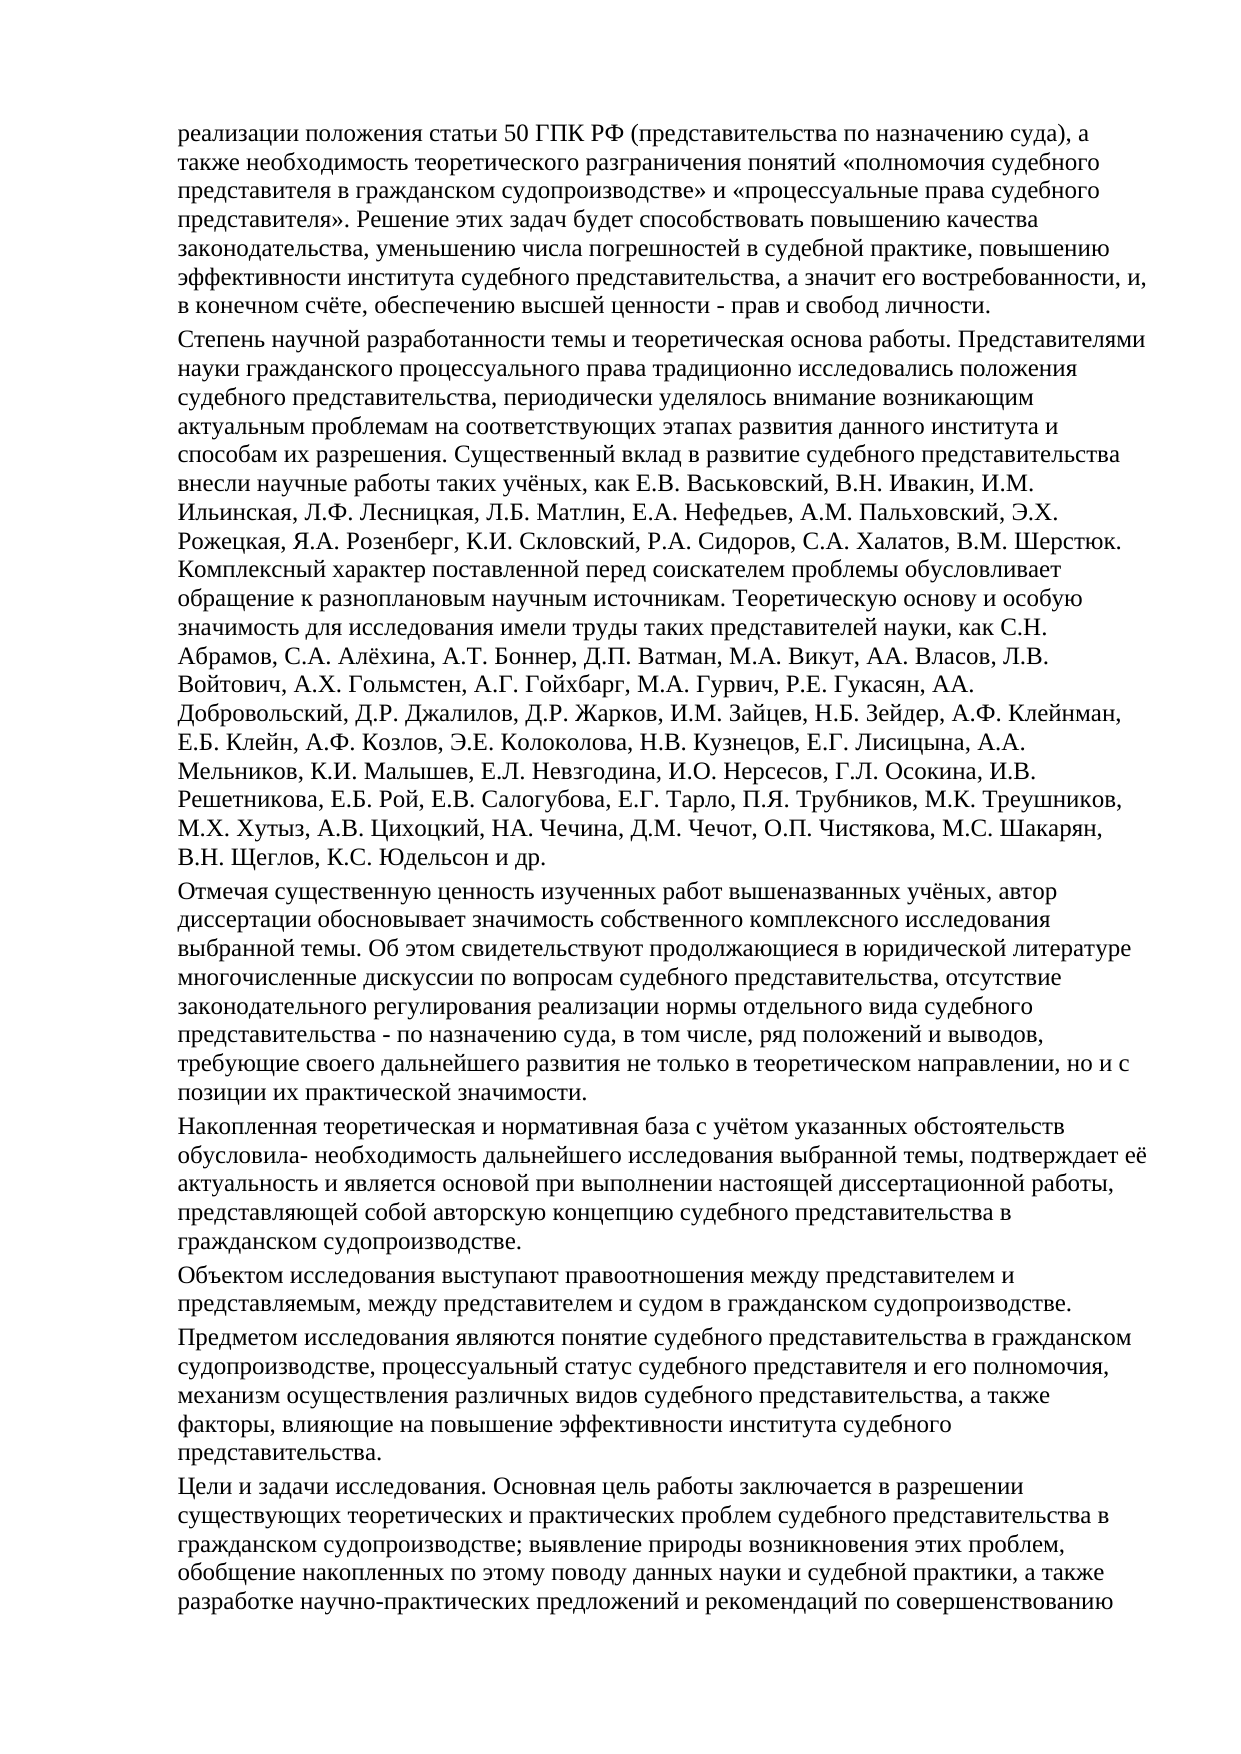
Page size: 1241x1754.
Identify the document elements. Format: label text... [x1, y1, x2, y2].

text Предметом исследования являются понятие судебного представительства в гражданском судопроизводстве, процессуальный статус судебного представителя и его полномочия, механизм осуществления различных видов судебного представительства, а также факторы, влияющие на повышение эффективности института судебного представительства. [177, 1322, 1152, 1466]
text Накопленная теоретическая и нормативная база с учётом указанных обстоятельств обусловила- необходимость дальнейшего исследования выбранной темы, подтверждает её актуальность и является основой при выполнении настоящей диссертационной работы, представляющей собой авторскую концепцию судебного представительства в гражданском судопроизводстве. [177, 1111, 1152, 1255]
text Отмечая существенную ценность изученных работ вышеназванных учёных, автор диссертации обосновывает значимость собственного комплексного исследования выбранной темы. Об этом свидетельствуют продолжающиеся в юридической литературе многочисленные дискуссии по вопросам судебного представительства, отсутствие законодательного регулирования реализации нормы отдельного вида судебного представительства - по назначению суда, в том числе, ряд положений и выводов, требующие своего дальнейшего развития не только в теоретическом направлении, но и с позиции их практической значимости. [177, 876, 1152, 1106]
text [177, 118, 1152, 319]
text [177, 1471, 1152, 1615]
text Объектом исследования выступают правоотношения между представителем и представляемым, между представителем и судом в гражданском судопроизводстве. [177, 1260, 1152, 1317]
text Степень научной разработанности темы и теоретическая основа работы. Представителями науки гражданского процессуального права традиционно исследовались положения судебного представительства, периодически уделялось внимание возникающим актуальным проблемам на соответствующих этапах развития данного института и способам их разрешения. Существенный вклад в развитие судебного представительства внесли научные работы таких учёных, как Е.В. Васьковский, В.Н. Ивакин, И.М. Ильинская, Л.Ф. Лесницкая, Л.Б. Матлин, Е.А. Нефедьев, A.M. Пальховский, Э.Х. Рожецкая, Я.А. Розенберг, К.И. Скловский, Р.А. Сидоров, С.А. Халатов, В.М. Шерстюк. Комплексный характер поставленной перед соискателем проблемы обусловливает обращение к разноплановым научным источникам. Теоретическую основу и особую значимость для исследования имели труды таких представителей науки, как С.Н. Абрамов, С.А. Алёхина, А.Т. Боннер, Д.П. Ватман, М.А. Викут, АА. Власов, Л.В. Войтович, А.Х. Гольмстен, А.Г. Гойхбарг, М.А. Гурвич, Р.Е. Гукасян, АА. Добровольский, Д.Р. Джалилов, Д.Р. Жарков, И.М. Зайцев, Н.Б. Зейдер, А.Ф. Клейнман, Е.Б. Клейн, А.Ф. Козлов, Э.Е. Колоколова, Н.В. Кузнецов, Е.Г. Лисицына, А.А. Мельников, К.И. Малышев, Е.Л. Невзгодина, И.О. Нерсесов, Г.Л. Осокина, И.В. Решетникова, Е.Б. Рой, Е.В. Салогубова, Е.Г. Тарло, П.Я. Трубников, М.К. Треушников, М.Х. Хутыз, А.В. Цихоцкий, НА. Чечина, Д.М. Чечот, О.П. Чистякова, М.С. Шакарян, В.Н. Щеглов, К.С. Юдельсон и др. [177, 324, 1152, 871]
